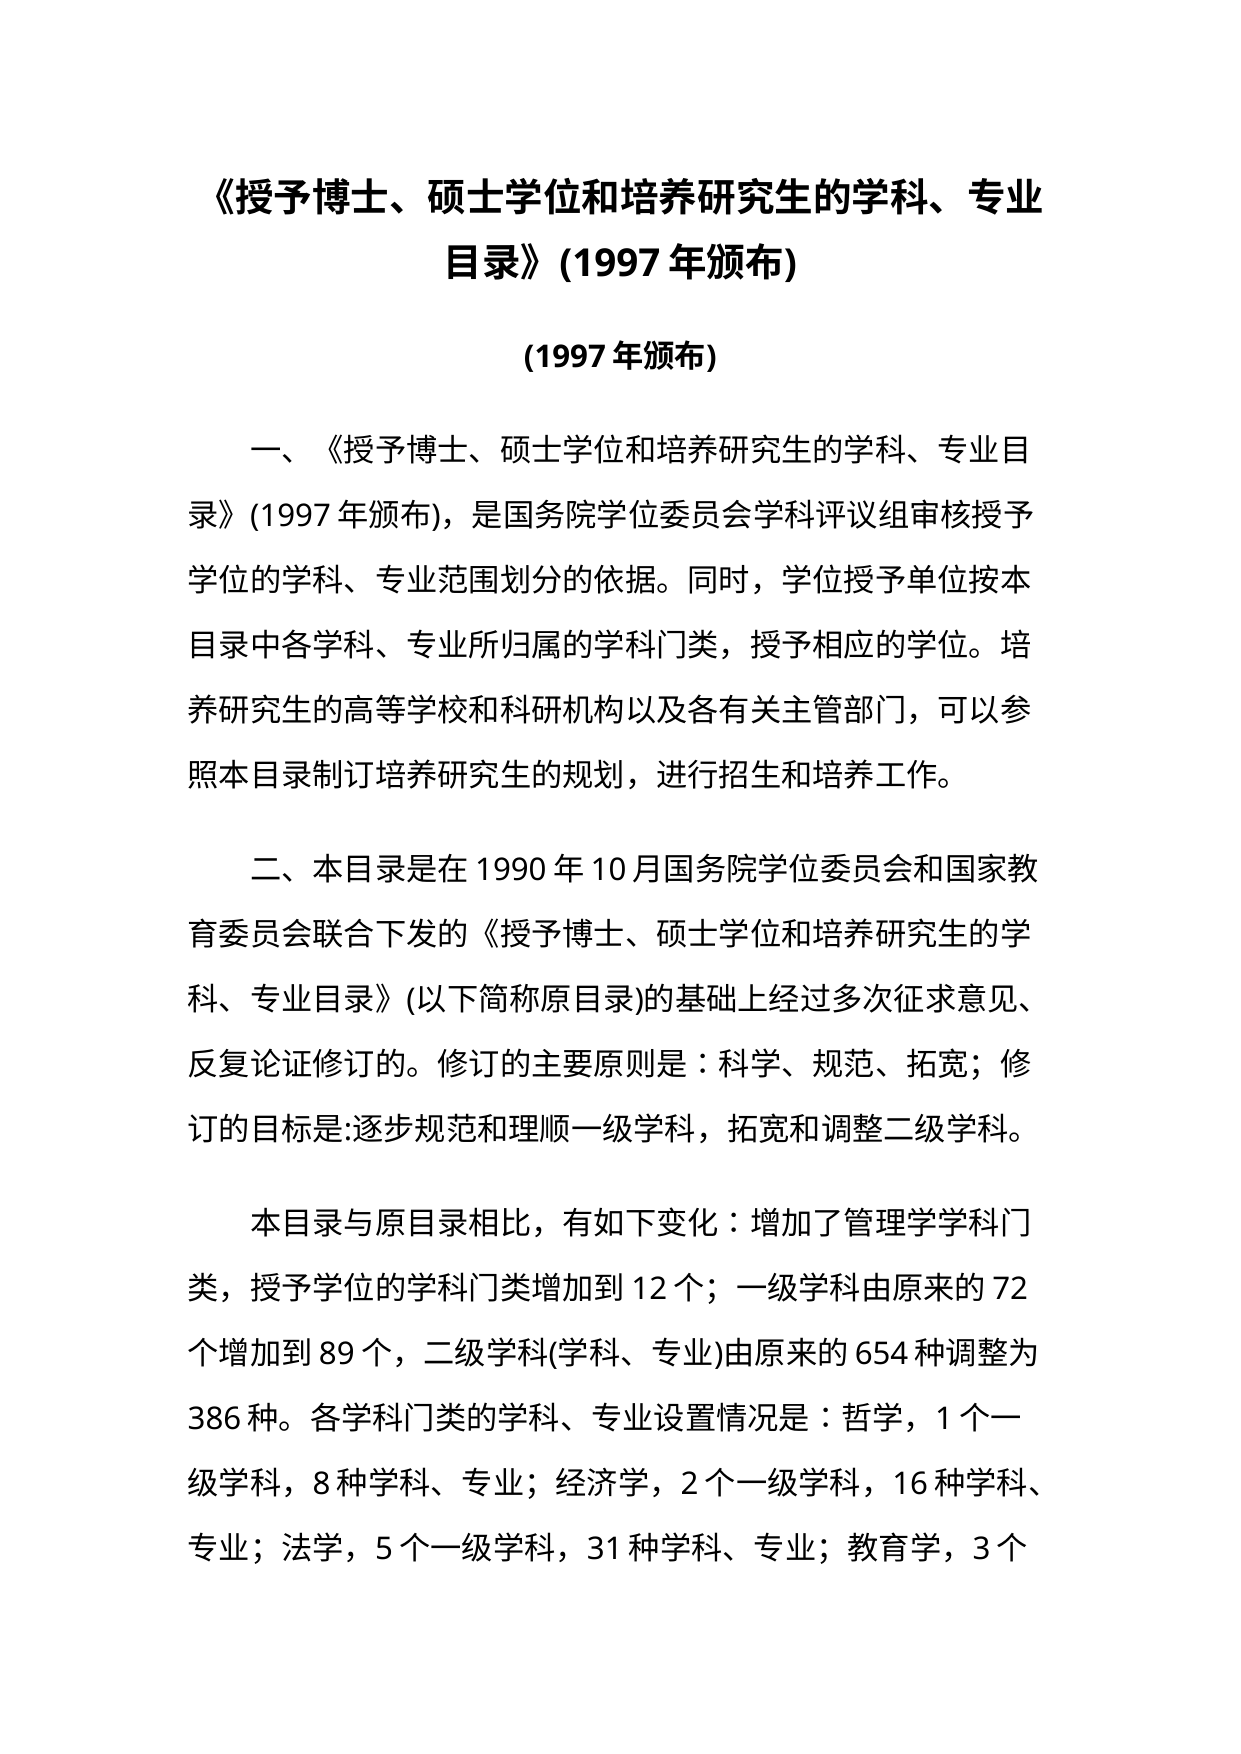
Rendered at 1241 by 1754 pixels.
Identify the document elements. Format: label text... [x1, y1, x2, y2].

text 一、《授予博士、硕士学位和培养研究生的学科、专业目录》(1997年颁布)，是国务院学位委员会学科评议组审核授予学位的学科、专业范围划分的依据。同时，学位授予单位按本目录中各学科、专业所归属的学科门类，授予相应的学位。培养研究生的高等学校和科研机构以及各有关主管部门，可以参照本目录制订培养研究生的规划，进行招生和培养工作。 [187, 415, 1053, 805]
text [187, 1189, 1053, 1579]
text 二、本目录是在1990年10月国务院学位委员会和国家教育委员会联合下发的《授予博士、硕士学位和培养研究生的学科、专业目录》(以下简称原目录)的基础上经过多次征求意见、反复论证修订的。修订的主要原则是∶科学、规范、拓宽；修订的目标是:逐步规范和理顺一级学科，拓宽和调整二级学科。 [187, 834, 1053, 1159]
text 《授予博士、硕士学位和培养研究生的学科、专业目录》(1997年颁布) [187, 162, 1053, 292]
text (1997年颁布) [187, 321, 1053, 386]
